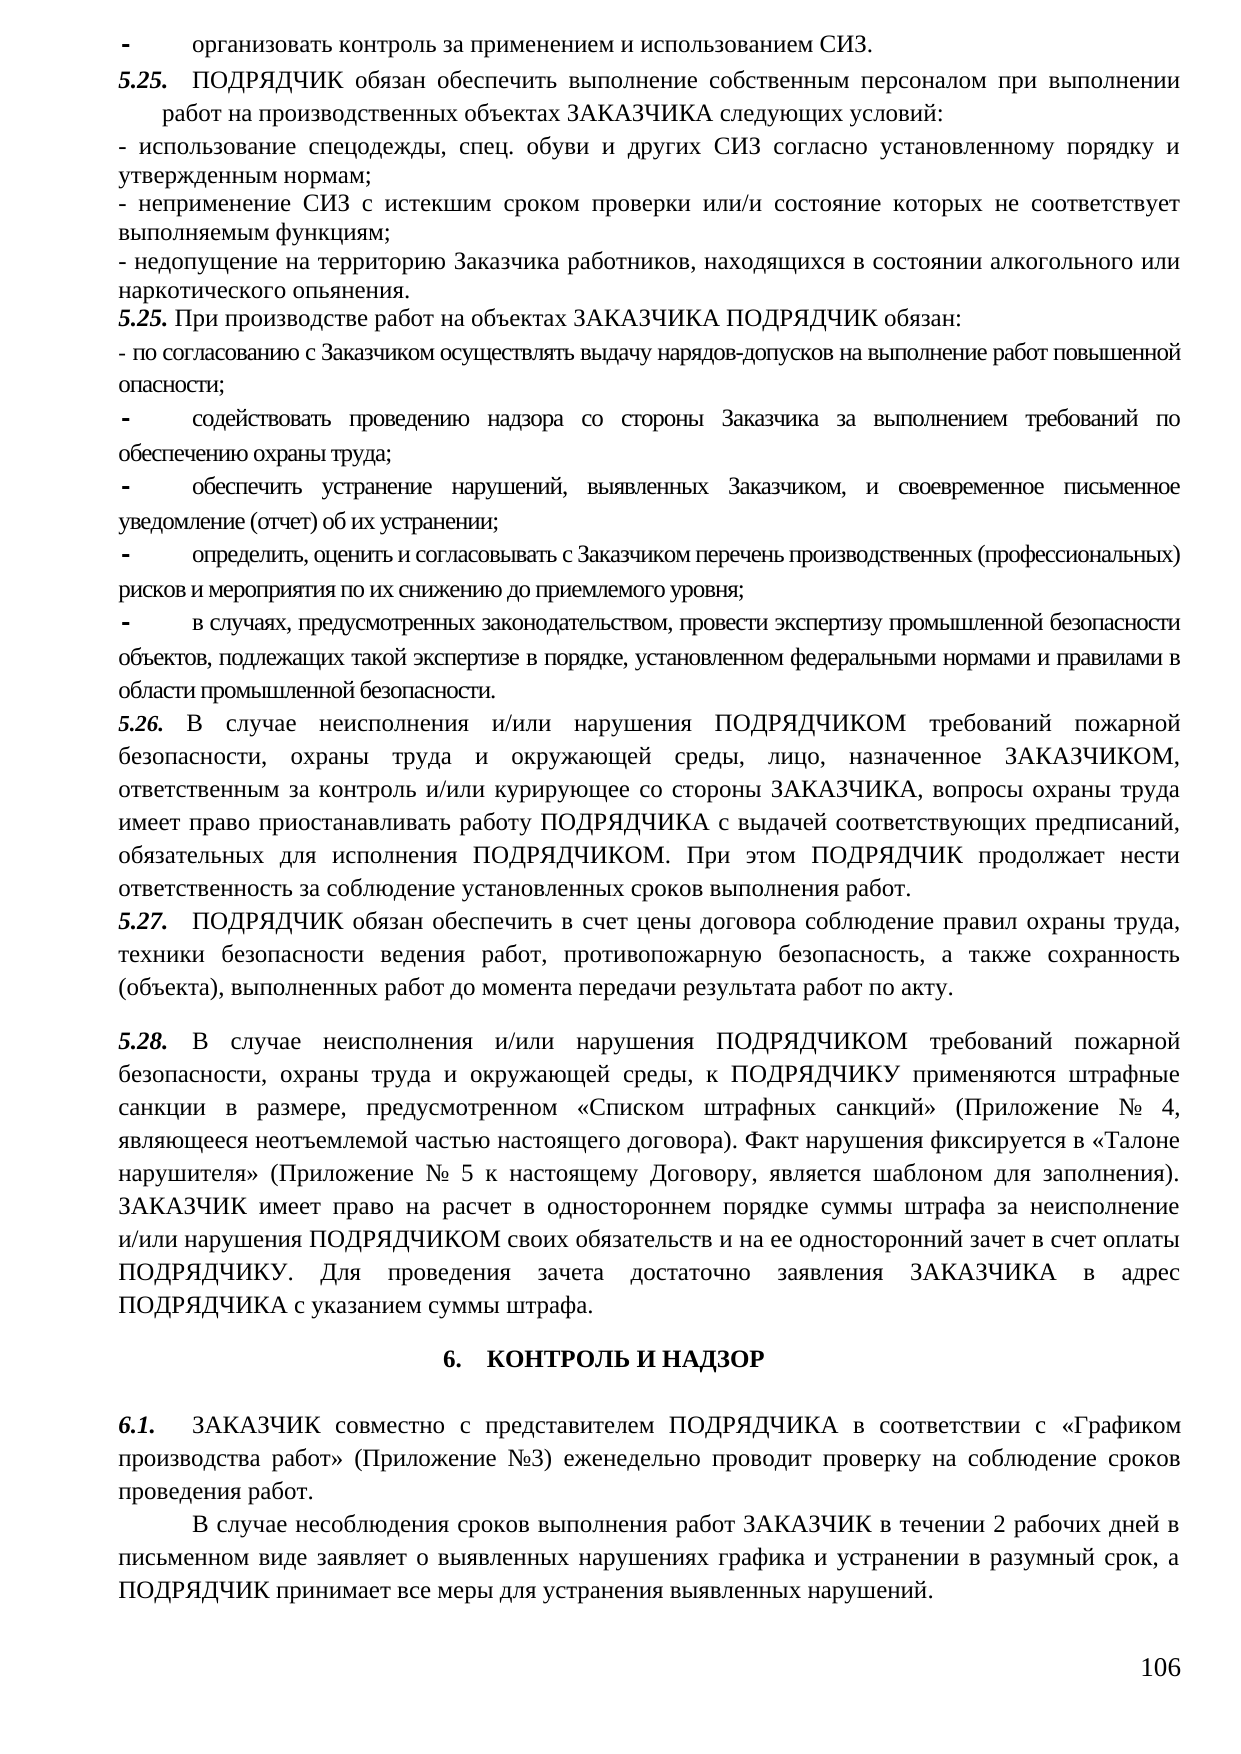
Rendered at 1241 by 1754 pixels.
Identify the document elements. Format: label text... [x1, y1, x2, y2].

list КОНТРОЛЬ И НАДЗОР [443, 1344, 1181, 1373]
list В случае неисполнения и/или нарушения ПОДРЯДЧИКОМ требований пожарной безопасности, охраны труда и окружающей среды, к ПОДРЯДЧИКУ применяются штрафные санкции в размере, предусмотренном «Списком штрафных санкций» (Приложение № 4, являющееся неотъемлемой частью настоящего договора). Факт нарушения фиксируется в «Талоне нарушителя» (Приложение № 5 к настоящему Договору, является шаблоном для заполнения). ЗАКАЗЧИК имеет право на расчет в одностороннем порядке суммы штрафа за неисполнение и/или нарушения ПОДРЯДЧИКОМ своих обязательств и на ее односторонний зачет в счет оплаты ПОДРЯДЧИКУ. Для проведения зачета достаточно заявления ЗАКАЗЧИКА в адрес ПОДРЯДЧИКА с указанием суммы штрафа. [118, 1026, 1181, 1319]
list ЗАКАЗЧИК совместно с представителем ПОДРЯДЧИКА в соответствии с «Графиком производства работ» (Приложение №3) еженедельно проводит проверку на соблюдение сроков проведения работ. [118, 1410, 1181, 1505]
text В случае несоблюдения сроков выполнения работ ЗАКАЗЧИК в течении 2 рабочих дней в письменном виде заявляет о выявленных нарушениях графика и устранении в разумный срок, а ПОДРЯДЧИК принимает все меры для устранения выявленных нарушений. [118, 1509, 1181, 1604]
text 5.26. В случае неисполнения и/или нарушения ПОДРЯДЧИКОМ требований пожарной безопасности, охраны труда и окружающей среды, лицо, назначенное ЗАКАЗЧИКОМ, ответственным за контроль и/или курирующее со стороны ЗАКАЗЧИКА, вопросы охраны труда имеет право приостанавливать работу ПОДРЯДЧИКА с выдачей соответствующих предписаний, обязательных для исполнения ПОДРЯДЧИКОМ. При этом ПОДРЯДЧИК продолжает нести ответственность за соблюдение установленных сроков выполнения работ. [118, 708, 1181, 902]
list организовать контроль за применением и использованием СИЗ. [118, 29, 1181, 60]
list содействовать проведению надзора со стороны Заказчика за выполнением требований по обеспечению охраны труда; [118, 403, 1181, 466]
list обеспечить устранение нарушений, выявленных Заказчиком, и своевременное письменное уведомление (отчет) об их устранении; [118, 471, 1181, 534]
text - недопущение на территорию Заказчика работников, находящихся в состоянии алкогольного или наркотического опьянения. [118, 246, 1181, 303]
list ПОДРЯДЧИК обязан обеспечить выполнение собственным персоналом при выполнении работ на производственных объектах ЗАКАЗЧИКА следующих условий: [118, 65, 1181, 127]
text 5.25. При производстве работ на объектах ЗАКАЗЧИКА ПОДРЯДЧИК обязан: [118, 303, 1181, 332]
text - использование спецодежды, спец. обуви и других СИЗ согласно установленному порядку и утвержденным нормам; [118, 131, 1181, 188]
text - по согласованию с Заказчиком осуществлять выдачу нарядов-допусков на выполнение работ повышенной опасности; [118, 337, 1181, 398]
list ПОДРЯДЧИК обязан обеспечить в счет цены договора соблюдение правил охраны труда, техники безопасности ведения работ, противопожарную безопасность, а также сохранность (объекта), выполненных работ до момента передачи результата работ по акту. [118, 906, 1181, 1001]
list в случаях, предусмотренных законодательством, провести экспертизу промышленной безопасности объектов, подлежащих такой экспертизе в порядке, установленном федеральными нормами и правилами в области промышленной безопасности. [118, 607, 1181, 704]
text - неприменение СИЗ с истекшим сроком проверки или/и состояние которых не соответствует выполняемым функциям; [118, 188, 1181, 246]
list определить, оценить и согласовывать с Заказчиком перечень производственных (профессиональных) рисков и мероприятия по их снижению до приемлемого уровня; [118, 539, 1181, 603]
